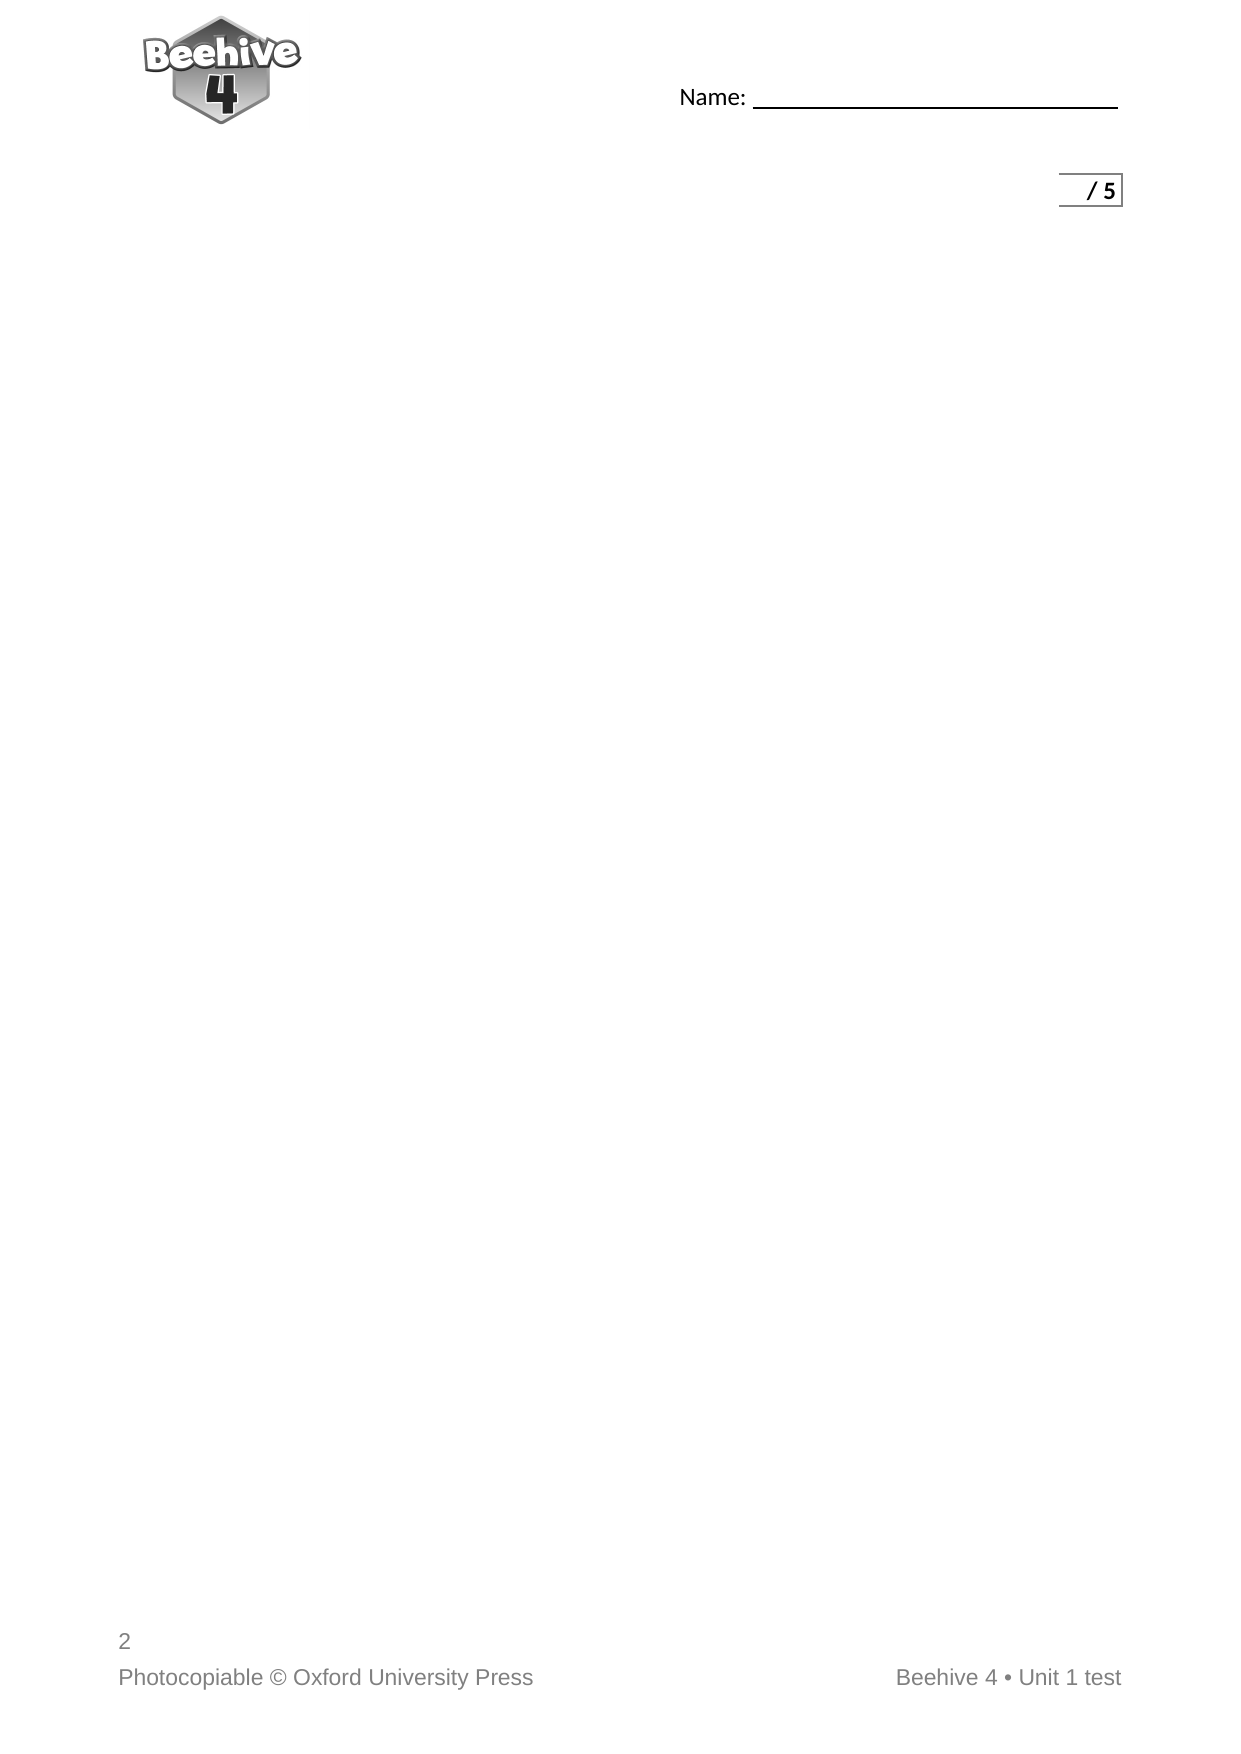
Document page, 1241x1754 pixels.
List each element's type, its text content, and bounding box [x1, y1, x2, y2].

text / 5 [118, 172, 1123, 206]
picture [134, 12, 310, 129]
